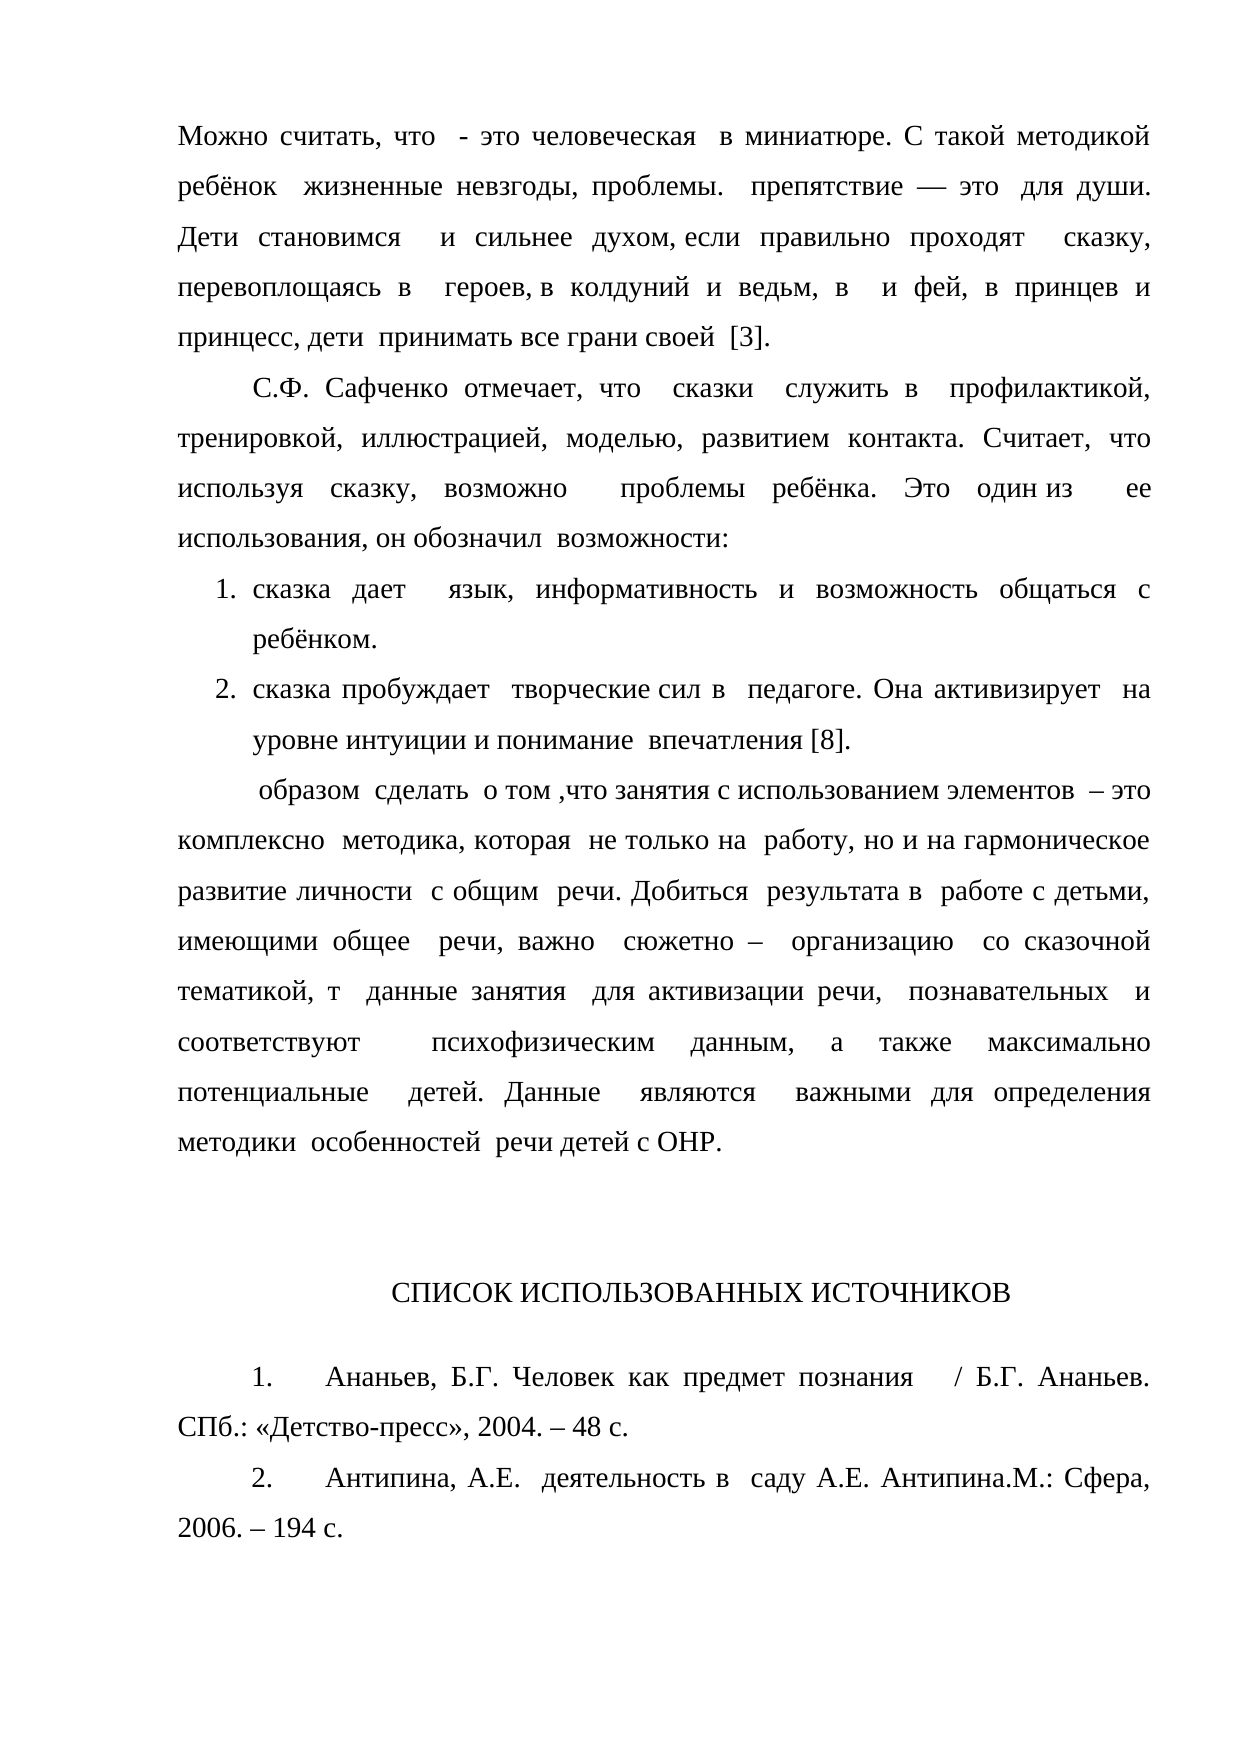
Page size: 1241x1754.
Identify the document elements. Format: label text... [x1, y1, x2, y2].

text 1. Ананьев, Б.Г. Человек как предмет познания / Б.Г. Ананьев. СПб.: «Детство-пресс», 2004. – 48 с. [177, 1359, 1152, 1443]
list сказка дает язык, информативность и возможность общаться с ребёнком. [215, 571, 1152, 655]
text 2. Антипина, А.Е. деятельность в саду А.Е. Антипина.М.: Сфера, 2006. – 194 с. [177, 1460, 1152, 1544]
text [177, 118, 1152, 353]
list сказка пробуждает творческие сил в педагоге. Она активизирует на уровне интуиции и понимание впечатления [8]. [215, 672, 1152, 755]
text С.Ф. Сафченко отмечает, что сказки служить в профилактикой, тренировкой, иллюстрацией, моделью, развитием контакта. Считает, что используя сказку, возможно проблемы ребёнка. Это один из ее использования, он обозначил возможности: [177, 370, 1152, 554]
text СПИСОК ИСПОЛЬЗОВАННЫХ ИСТОЧНИКОВ [177, 1275, 1152, 1309]
text образом сделать о том ,что занятия с использованием элементов – это комплексно методика, которая не только на работу, но и на гармоническое развитие личности с общим речи. Добиться результата в работе с детьми, имеющими общее речи, важно сюжетно – организацию со сказочной тематикой, т данные занятия для активизации речи, познавательных и соответствуют психофизическим данным, а также максимально потенциальные детей. Данные являются важными для определения методики особенностей речи детей с ОНР. [177, 772, 1152, 1158]
